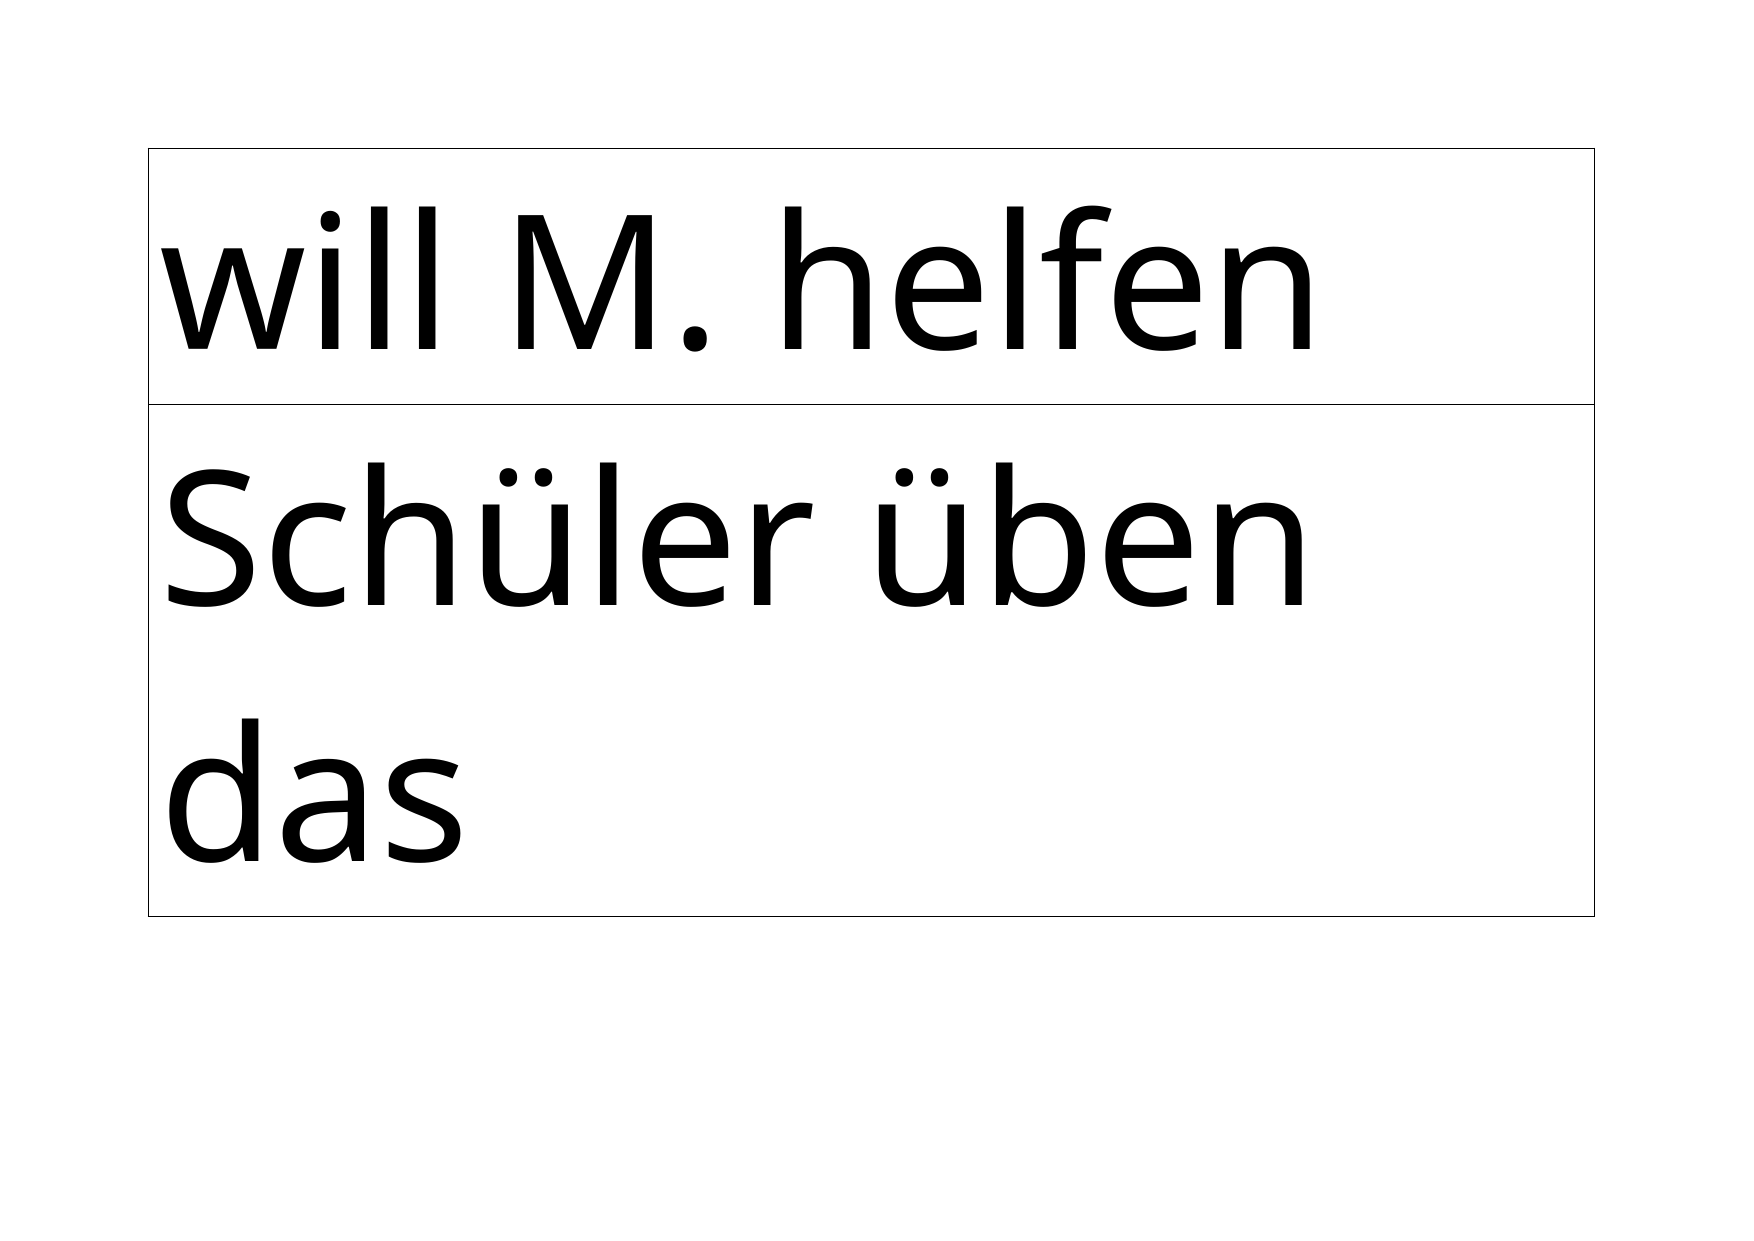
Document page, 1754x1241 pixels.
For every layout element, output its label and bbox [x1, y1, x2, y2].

table_header [149, 149, 1594, 404]
table_cell [149, 405, 1594, 916]
